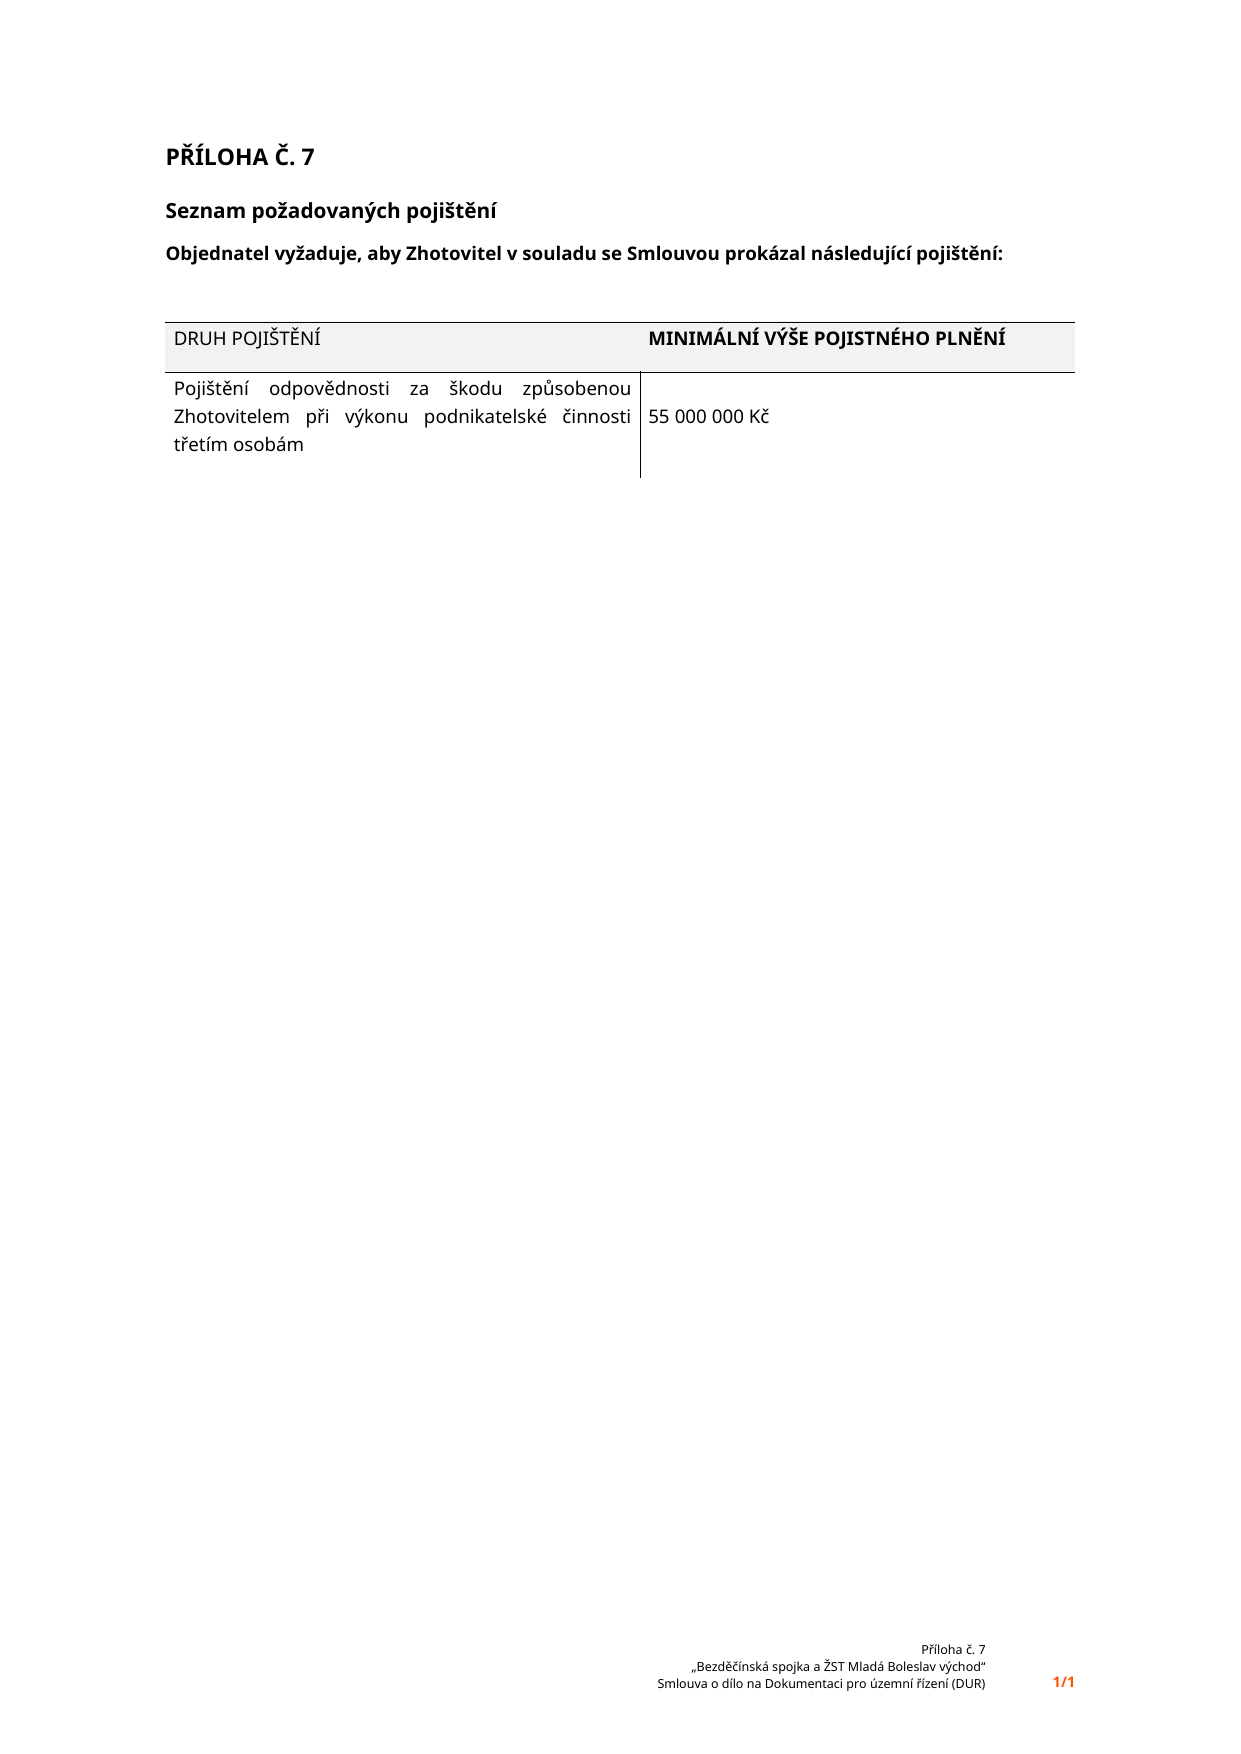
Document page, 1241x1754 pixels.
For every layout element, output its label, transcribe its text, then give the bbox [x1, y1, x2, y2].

table_cell 55 000 000 Kč [641, 373, 1075, 478]
text Seznam požadovaných pojištění [165, 197, 1075, 225]
text Příloha č. 7 [165, 141, 1075, 173]
text Objednatel vyžaduje, aby Zhotovitel v souladu se Smlouvou prokázal následující pojištění: [165, 240, 1075, 266]
table_header DRUH POJIŠTĚNÍ [165, 323, 640, 371]
table_header MINIMÁLNÍ VÝŠE POJISTNÉHO PLNĚNÍ [640, 323, 1075, 371]
table_cell Pojištění odpovědnosti za škodu způsobenou Zhotovitelem při výkonu podnikatelské činnosti třetím osobám [165, 373, 640, 478]
